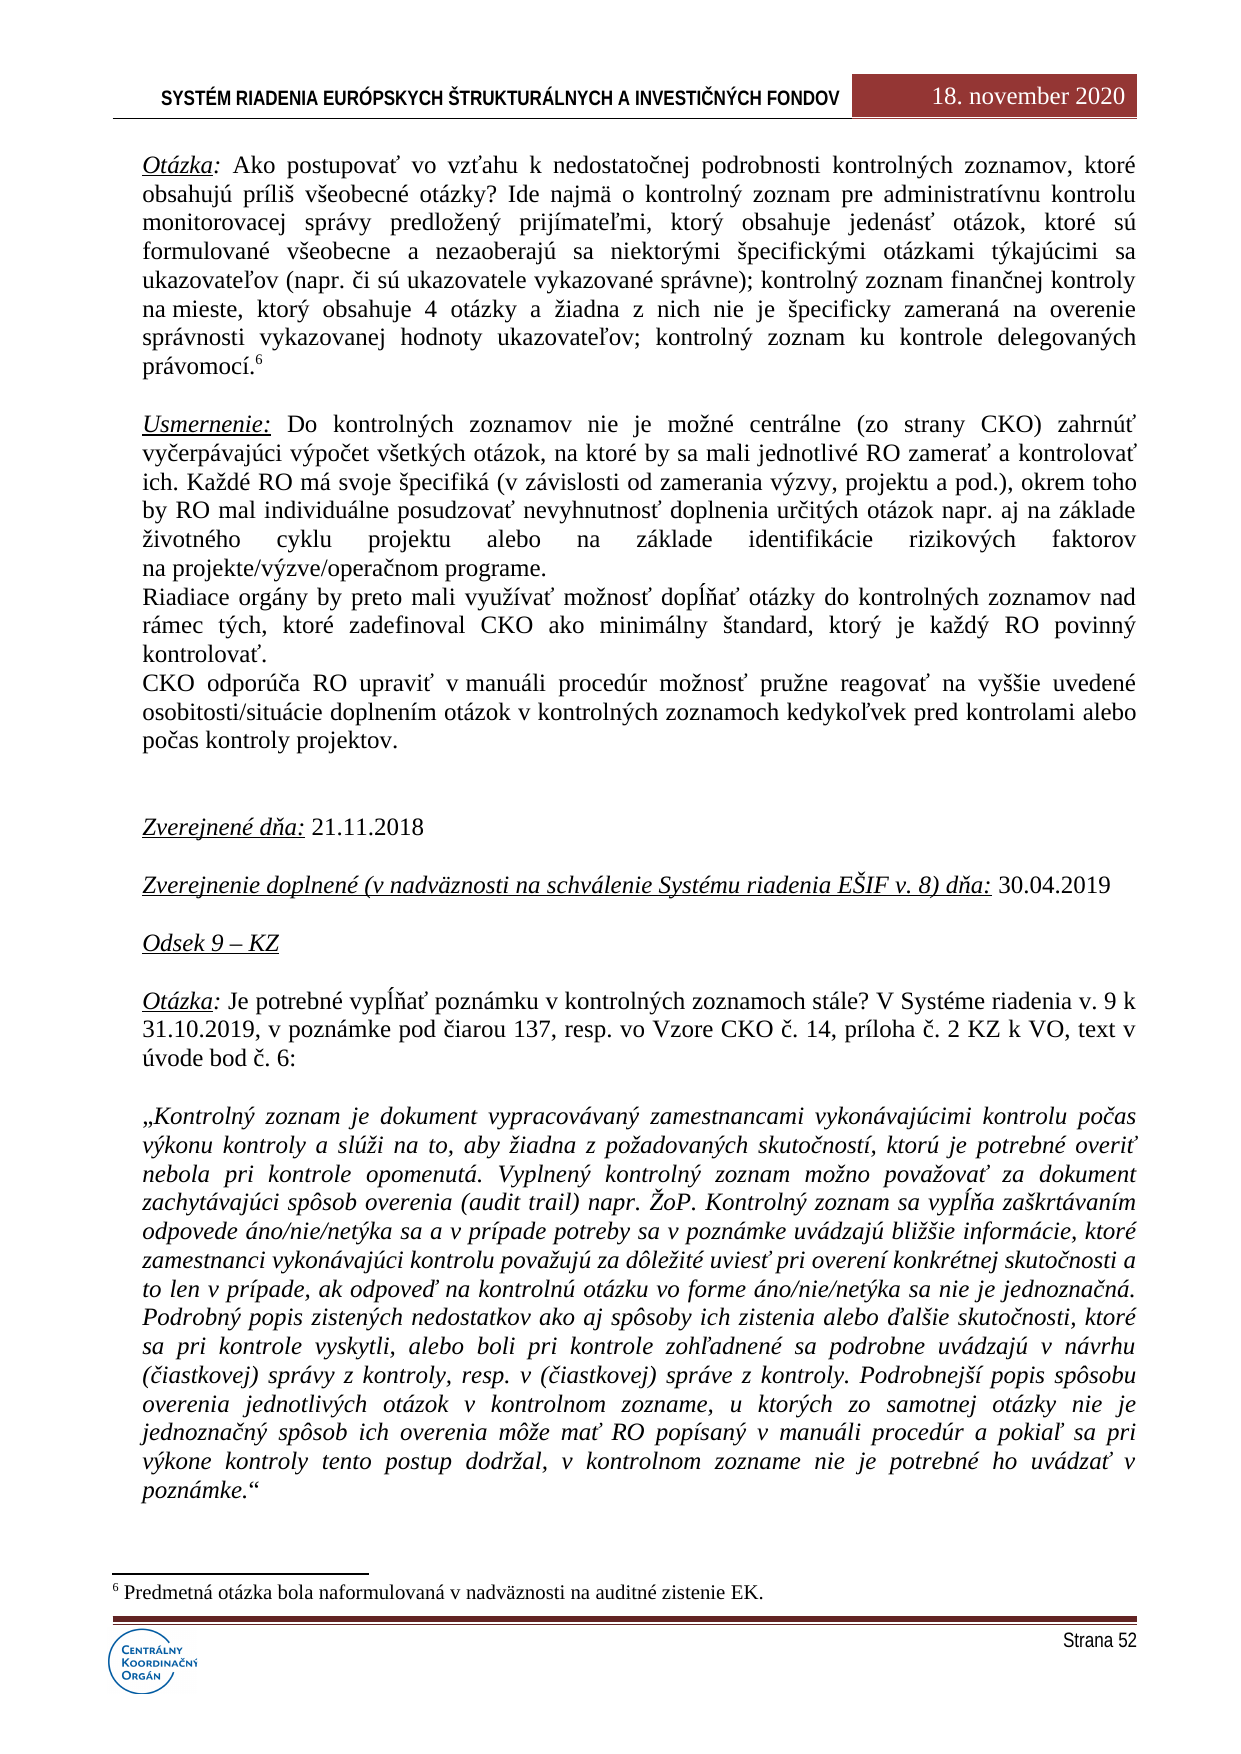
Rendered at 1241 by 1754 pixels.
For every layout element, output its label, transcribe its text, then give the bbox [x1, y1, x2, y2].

text Zverejnené dňa: 21.11.2018 [112, 812, 1137, 841]
text Odsek 9 – KZ [142, 928, 1137, 957]
text Usmernenie: Do kontrolných zoznamov nie je možné centrálne (zo strany CKO) zahrnúť vyčerpávajúci výpočet všetkých otázok, na ktoré by sa mali jednotlivé RO zamerať a kontrolovať ich. Každé RO má svoje špecifiká (v závislosti od zamerania výzvy, projektu a pod.), okrem toho by RO mal individuálne posudzovať nevyhnutnosť doplnenia určitých otázok napr. aj na základe životného cyklu projektu alebo na základe identifikácie rizikových faktorov na projekte/výzve/operačnom programe. [142, 409, 1137, 582]
text Otázka: Je potrebné vypĺňať poznámku v kontrolných zoznamoch stále? V Systéme riadenia v. 9 k 31.10.2019, v poznámke pod čiarou 137, resp. vo Vzore CKO č. 14, príloha č. 2 KZ k VO, text v úvode bod č. 6: [142, 986, 1137, 1072]
text „Kontrolný zoznam je dokument vypracovávaný zamestnancami vykonávajúcimi kontrolu počas výkonu kontroly a slúži na to, aby žiadna z požadovaných skutočností, ktorú je potrebné overiť nebola pri kontrole opomenutá. Vyplnený kontrolný zoznam možno považovať za dokument zachytávajúci spôsob overenia (audit trail) napr. ŽoP. Kontrolný zoznam sa vypĺňa zaškrtávaním odpovede áno/nie/netýka sa a v prípade potreby sa v poznámke uvádzajú bližšie informácie, ktoré zamestnanci vykonávajúci kontrolu považujú za dôležité uviesť pri overení konkrétnej skutočnosti a to len v prípade, ak odpoveď na kontrolnú otázku vo forme áno/nie/netýka sa nie je jednoznačná. Podrobný popis zistených nedostatkov ako aj spôsoby ich zistenia alebo ďalšie skutočnosti, ktoré sa pri kontrole vyskytli, alebo boli pri kontrole zohľadnené sa podrobne uvádzajú v návrhu (čiastkovej) správy z kontroly, resp. v (čiastkovej) správe z kontroly. Podrobnejší popis spôsobu overenia jednotlivých otázok v kontrolnom zozname, u ktorých zo samotnej otázky nie je jednoznačný spôsob ich overenia môže mať RO popísaný v manuáli procedúr a pokiaľ sa pri výkone kontroly tento postup dodržal, v kontrolnom zozname nie je potrebné ho uvádzať v poznámke.“ [142, 1101, 1137, 1504]
text Otázka: Ako postupovať vo vzťahu k nedostatočnej podrobnosti kontrolných zoznamov, ktoré obsahujú príliš všeobecné otázky? Ide najmä o kontrolný zoznam pre administratívnu kontrolu monitorovacej správy predložený prijímateľmi, ktorý obsahuje jedenásť otázok, ktoré sú formulované všeobecne a nezaoberajú sa niektorými špecifickými otázkami týkajúcimi sa ukazovateľov (napr. či sú ukazovatele vykazované správne); kontrolný zoznam finančnej kontroly na mieste, ktorý obsahuje 4 otázky a žiadna z nich nie je špecificky zameraná na overenie správnosti vykazovanej hodnoty ukazovateľov; kontrolný zoznam ku kontrole delegovaných právomocí. [142, 150, 1137, 380]
picture [106, 1627, 198, 1693]
text Zverejnenie doplnené (v nadväznosti na schválenie Systému riadenia EŠIF v. 8) dňa: 30.04.2019 [112, 870, 1137, 899]
text CKO odporúča RO upraviť v manuáli procedúr možnosť pružne reagovať na vyššie uvedené osobitosti/situácie doplnením otázok v kontrolných zoznamoch kedykoľvek pred kontrolami alebo počas kontroly projektov. [142, 668, 1137, 754]
text Riadiace orgány by preto mali využívať možnosť dopĺňať otázky do kontrolných zoznamov nad rámec tých, ktoré zadefinoval CKO ako minimálny štandard, ktorý je každý RO povinný kontrolovať. [142, 582, 1137, 668]
